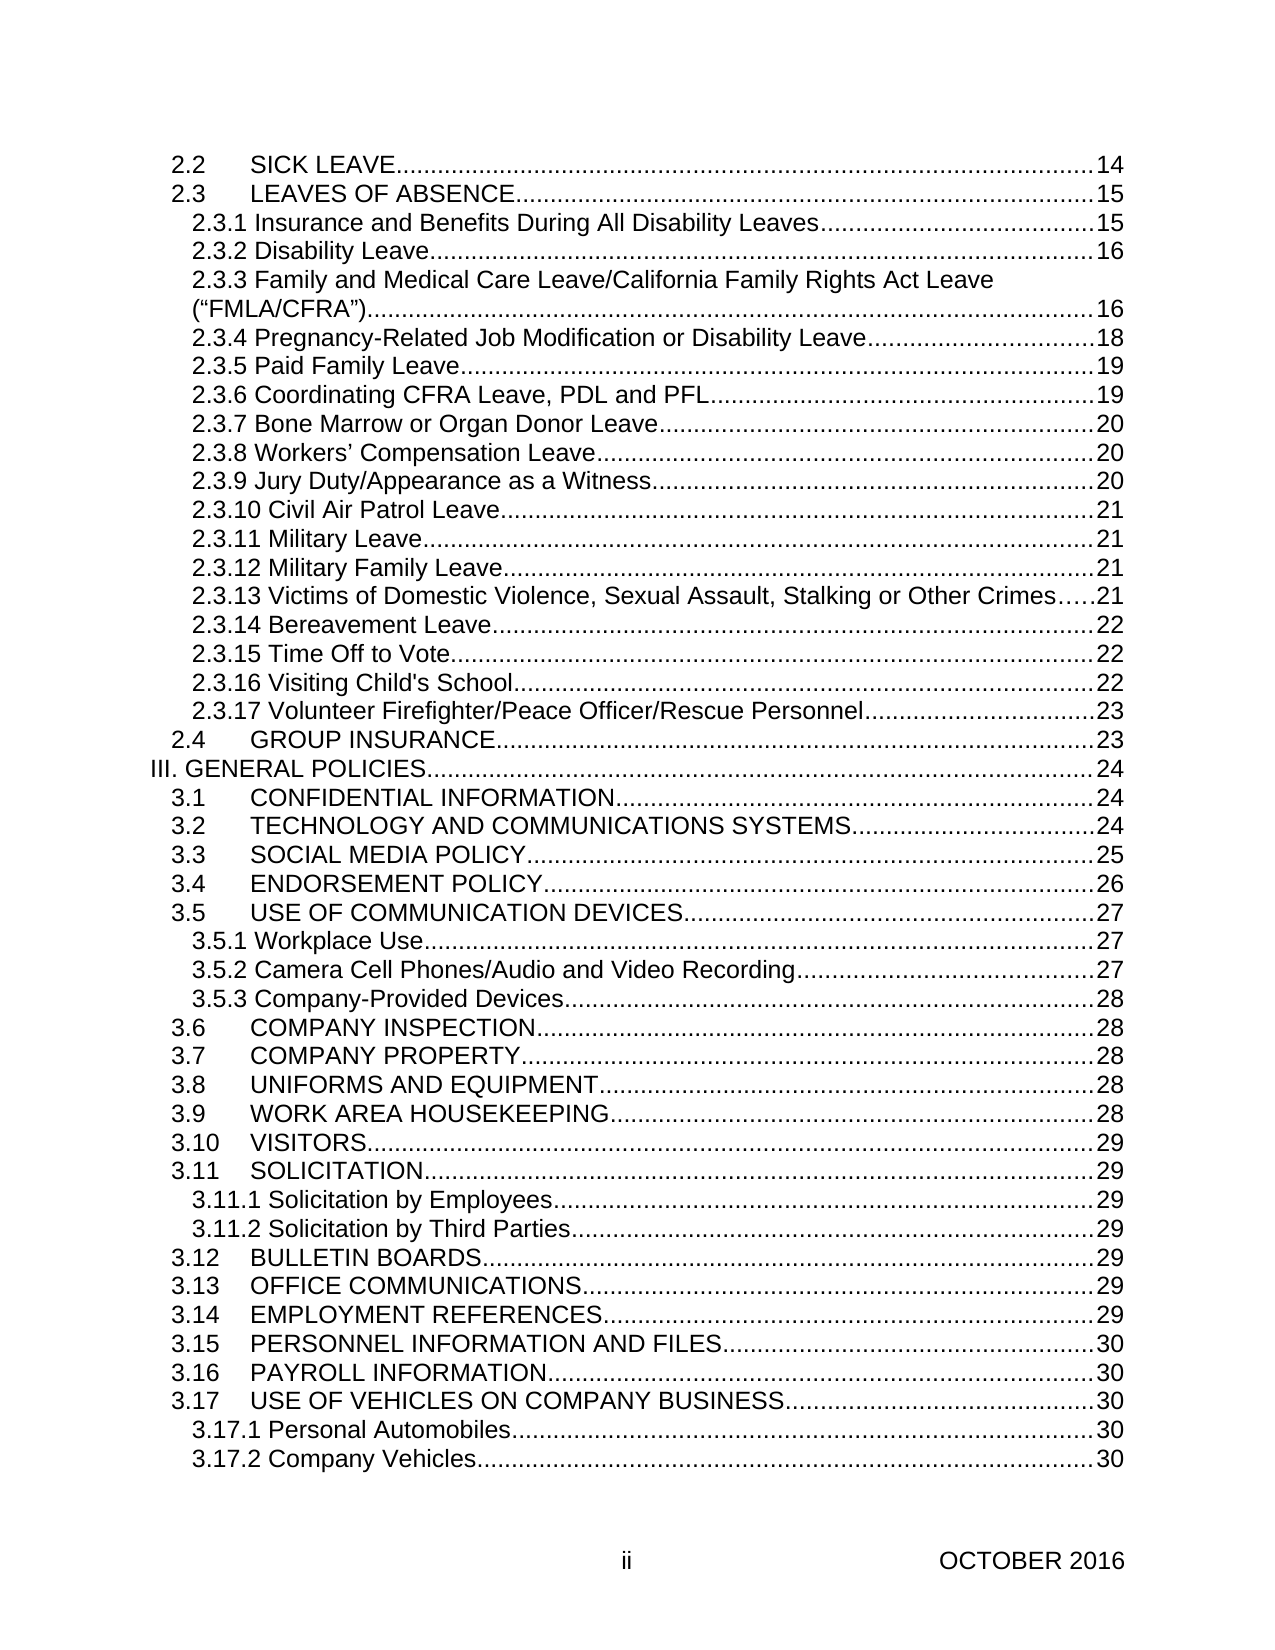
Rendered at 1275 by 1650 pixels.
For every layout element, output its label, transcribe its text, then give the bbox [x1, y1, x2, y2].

text 2.3.16 Visiting Child's School 22 [192, 667, 1125, 696]
text 3.11.2 Solicitation by Third Parties 29 [192, 1214, 1125, 1242]
text 3.5.2 Camera Cell Phones/Audio and Video Recording 27 [192, 955, 1125, 984]
text 2.3.3 Family and Medical Care Leave/California Family Rights Act Leave (“FMLA/CFRA”) 16 [192, 265, 1125, 322]
text 3.1 CONFIDENTIAL INFORMATION 24 [171, 782, 1125, 811]
text 3.5 USE OF COMMUNICATION DEVICES 27 [171, 897, 1125, 926]
text 3.3 SOCIAL MEDIA POLICY 25 [171, 840, 1125, 869]
text 3.15 PERSONNEL INFORMATION AND FILES 30 [171, 1329, 1125, 1357]
text 2.3.1 Insurance and Benefits During All Disability Leaves 15 [192, 207, 1125, 236]
text 3.17.2 Company Vehicles 30 [192, 1444, 1125, 1472]
text 2.3.17 Volunteer Firefighter/Peace Officer/Rescue Personnel 23 [192, 696, 1125, 725]
text 3.17 USE OF VEHICLES ON COMPANY BUSINESS 30 [171, 1386, 1125, 1415]
text 3.6 COMPANY INSPECTION 28 [171, 1012, 1125, 1041]
text 3.11.1 Solicitation by Employees 29 [192, 1185, 1125, 1214]
text 2.3.2 Disability Leave 16 [192, 236, 1125, 265]
text 3.17.1 Personal Automobiles 30 [192, 1415, 1125, 1444]
text 3.11 SOLICITATION 29 [171, 1156, 1125, 1185]
text 3.16 PAYROLL INFORMATION 30 [171, 1357, 1125, 1386]
text 3.8 UNIFORMS AND EQUIPMENT 28 [171, 1070, 1125, 1099]
text 2.3.12 Military Family Leave 21 [192, 552, 1125, 581]
text 3.5.3 Company-Provided Devices 28 [192, 984, 1125, 1012]
text 2.3.4 Pregnancy-Related Job Modification or Disability Leave 18 [192, 322, 1125, 351]
text 3.2 TECHNOLOGY AND COMMUNICATIONS SYSTEMS 24 [171, 811, 1125, 840]
text 2.3.14 Bereavement Leave 22 [192, 610, 1125, 639]
text 2.3.5 Paid Family Leave 19 [192, 351, 1125, 380]
text 2.3.13 Victims of Domestic Violence, Sexual Assault, Stalking or Other Crimes 21 [192, 581, 1125, 610]
text 3.5.1 Workplace Use 27 [192, 926, 1125, 955]
text 2.4 GROUP INSURANCE 23 [171, 725, 1125, 754]
text 2.3 LEAVES OF ABSENCE 15 [171, 179, 1125, 207]
text 3.9 WORK AREA HOUSEKEEPING 28 [171, 1099, 1125, 1127]
text 3.14 EMPLOYMENT REFERENCES 29 [171, 1300, 1125, 1329]
text 3.4 ENDORSEMENT POLICY 26 [171, 869, 1125, 897]
text 3.10 VISITORS 29 [171, 1127, 1125, 1156]
text 2.3.6 Coordinating CFRA Leave, PDL and PFL 19 [192, 380, 1125, 409]
text 3.12 BULLETIN BOARDS 29 [171, 1242, 1125, 1271]
text 3.13 OFFICE COMMUNICATIONS 29 [171, 1271, 1125, 1300]
text 2.3.11 Military Leave 21 [192, 524, 1125, 552]
text 2.3.7 Bone Marrow or Organ Donor Leave 20 [192, 409, 1125, 437]
text 2.3.9 Jury Duty/Appearance as a Witness 20 [192, 466, 1125, 495]
text III. GENERAL POLICIES 24 [150, 754, 1125, 782]
text 2.2 SICK LEAVE 14 [171, 150, 1125, 179]
text 2.3.15 Time Off to Vote 22 [192, 639, 1125, 667]
text 3.7 COMPANY PROPERTY 28 [171, 1041, 1125, 1070]
text 2.3.10 Civil Air Patrol Leave 21 [192, 495, 1125, 524]
text 2.3.8 Workers’ Compensation Leave 20 [192, 437, 1125, 466]
